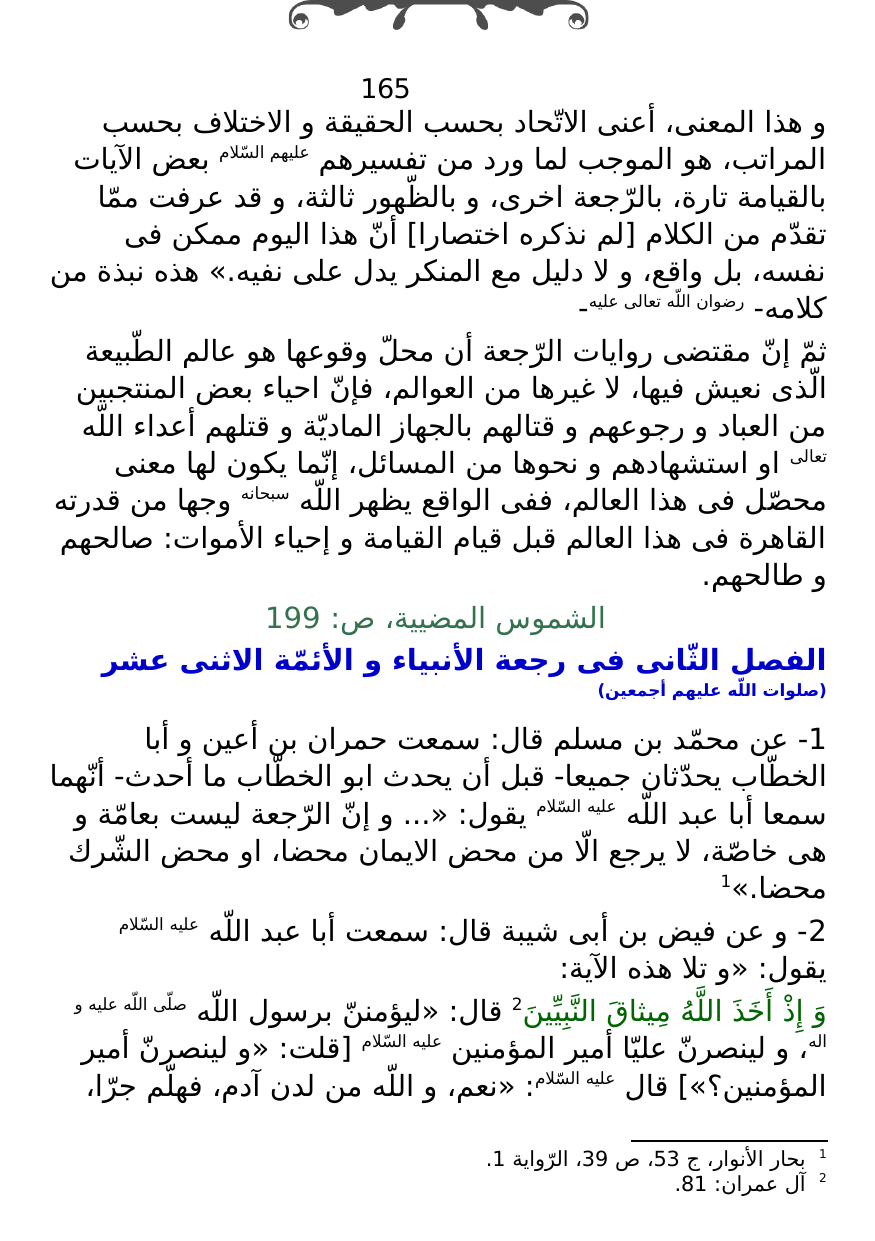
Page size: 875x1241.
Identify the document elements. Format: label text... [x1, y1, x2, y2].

text ثمّ إنّ مقتضى روايات الرّجعة أن محلّ وقوعها هو عالم الطّبيعة الّذى نعيش فيها، لا غيرها من العوالم، فإنّ احياء بعض المنتجبين من العباد و رجوعهم و قتالهم بالجهاز الماديّة و قتلهم أعداء اللّه تعالى او استشهادهم و نحوها من المسائل، إنّما يكون لها معنى محصّل فى هذا العالم، ففى الواقع يظهر اللّه سبحانه وجها من قدرته القاهرة فى هذا العالم قبل قيام القيامة و إحياء الأموات: صالحهم و طالحهم. [44, 334, 827, 592]
text 1- عن محمّد بن مسلم قال: سمعت حمران بن أعين و أبا الخطّاب يحدّثان جميعا- قبل أن يحدث ابو الخطّاب ما أحدث- أنّهما سمعا أبا عبد اللّه عليه السّلام يقول: «... و إنّ الرّجعة ليست بعامّة و هى خاصّة، لا يرجع الّا من محض الايمان محضا، او محض الشّرك محضا.» [44, 722, 827, 906]
text الشموس المضيية، ص: 199 [44, 601, 827, 635]
picture [288, 0, 589, 30]
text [44, 994, 827, 1103]
text 2- و عن فيض بن أبى شيبة قال: سمعت أبا عبد اللّه عليه السّلام يقول: «و تلا هذه الآية: [44, 914, 827, 986]
subtitle الفصل الثّانى فى رجعة الأنبياء و الأئمّة الاثنى عشر (صلوات اللّه عليهم أجمعين) [44, 644, 827, 714]
text و هذا المعنى، أعنى الاتّحاد بحسب الحقيقة و الاختلاف بحسب المراتب، هو الموجب لما ورد من تفسيرهم عليهم السّلام بعض الآيات بالقيامة تارة، بالرّجعة اخرى، و بالظّهور ثالثة، و قد عرفت ممّا تقدّم من الكلام [لم نذكره اختصارا] أنّ هذا اليوم ممكن فى نفسه، بل واقع، و لا دليل مع المنكر يدل على نفيه.» هذه نبذة من كلامه- رضوان اللّه تعالى عليه- [44, 105, 827, 326]
